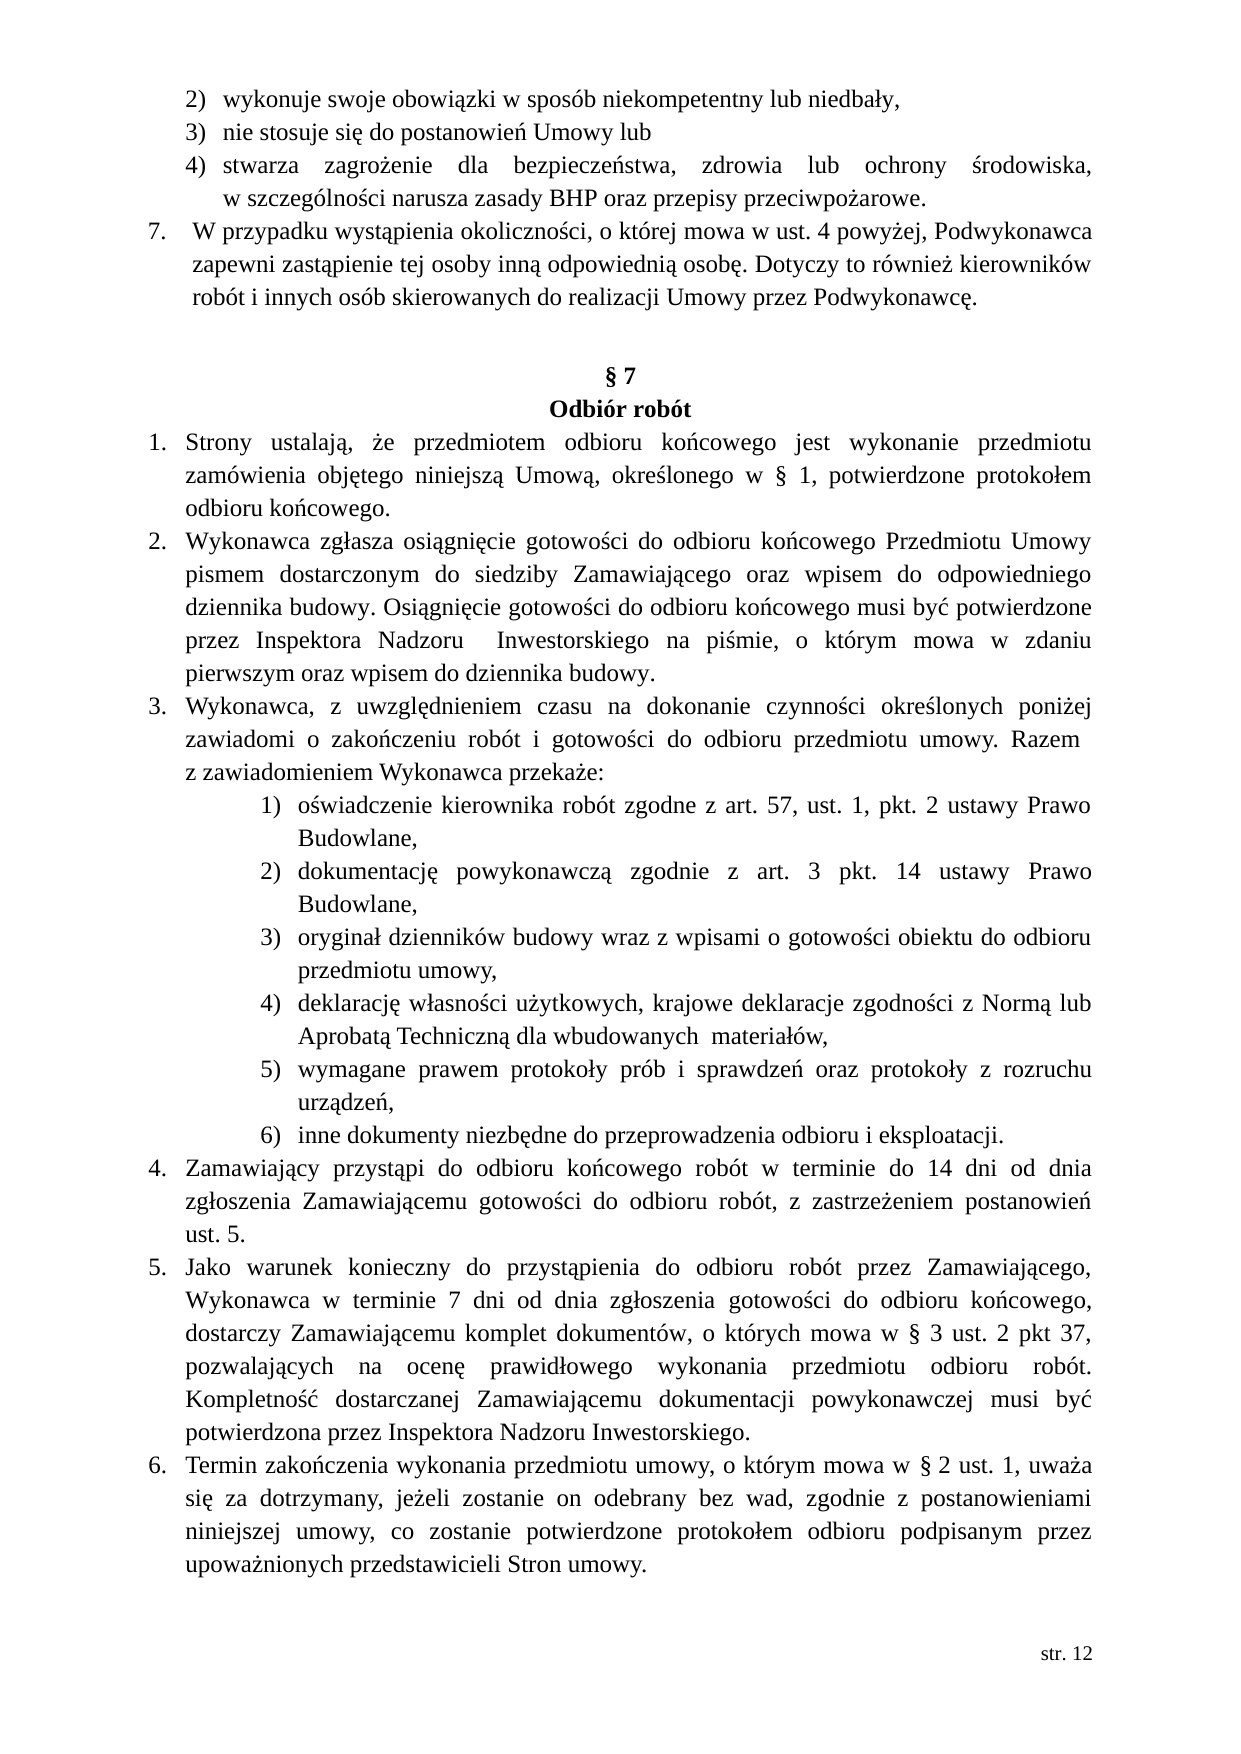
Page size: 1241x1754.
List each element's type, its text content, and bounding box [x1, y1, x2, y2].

list inne dokumenty niezbędne do przeprowadzenia odbioru i eksploatacji. [260, 1120, 1092, 1149]
list Jako warunek konieczny do przystąpienia do odbioru robót przez Zamawiającego, Wykonawca w terminie 7 dni od dnia zgłoszenia gotowości do odbioru końcowego, dostarczy Zamawiającemu komplet dokumentów, o których mowa w § 3 ust. 2 pkt 37, pozwalających na ocenę prawidłowego wykonania przedmiotu odbioru robót. Kompletność dostarczanej Zamawiającemu dokumentacji powykonawczej musi być potwierdzona przez Inspektora Nadzoru Inwestorskiego. [148, 1252, 1092, 1446]
list wymagane prawem protokoły prób i sprawdzeń oraz protokoły z rozruchu urządzeń, [260, 1054, 1092, 1116]
list Wykonawca, z uwzględnieniem czasu na dokonanie czynności określonych poniżej zawiadomi o zakończeniu robót i gotowości do odbioru przedmiotu umowy. Razem z zawiadomieniem Wykonawca przekaże: [148, 691, 1092, 786]
list deklarację własności użytkowych, krajowe deklaracje zgodności z Normą lub Aprobatą Techniczną dla wbudowanych materiałów, [260, 988, 1092, 1050]
text Odbiór robót [148, 394, 1092, 422]
text § 7 [148, 361, 1092, 389]
list Termin zakończenia wykonania przedmiotu umowy, o którym mowa w § 2 ust. 1, uważa się za dotrzymany, jeżeli zostanie on odebrany bez wad, zgodnie z postanowieniami niniejszej umowy, co zostanie potwierdzone protokołem odbioru podpisanym przez upoważnionych przedstawicieli Stron umowy. [148, 1450, 1092, 1578]
list oryginał dzienników budowy wraz z wpisami o gotowości obiektu do odbioru przedmiotu umowy, [260, 922, 1092, 984]
list Strony ustalają, że przedmiotem odbioru końcowego jest wykonanie przedmiotu zamówienia objętego niniejszą Umową, określonego w § 1, potwierdzone protokołem odbioru końcowego. [148, 427, 1092, 522]
list wykonuje swoje obowiązki w sposób niekompetentny lub niedbały, [185, 84, 1092, 113]
list oświadczenie kierownika robót zgodne z art. 57, ust. 1, pkt. 2 ustawy Prawo Budowlane, [260, 790, 1092, 852]
list W przypadku wystąpienia okoliczności, o której mowa w ust. 4 powyżej, Podwykonawca zapewni zastąpienie tej osoby inną odpowiednią osobę. Dotyczy to również kierowników robót i innych osób skierowanych do realizacji Umowy przez Podwykonawcę. [148, 216, 1092, 311]
list Zamawiający przystąpi do odbioru końcowego robót w terminie do 14 dni od dnia zgłoszenia Zamawiającemu gotowości do odbioru robót, z zastrzeżeniem postanowień ust. 5. [148, 1153, 1092, 1248]
list nie stosuje się do postanowień Umowy lub [185, 117, 1092, 146]
list dokumentację powykonawczą zgodnie z art. 3 pkt. 14 ustawy Prawo Budowlane, [260, 856, 1092, 918]
list Wykonawca zgłasza osiągnięcie gotowości do odbioru końcowego Przedmiotu Umowy pismem dostarczonym do siedziby Zamawiającego oraz wpisem do odpowiedniego dziennika budowy. Osiągnięcie gotowości do odbioru końcowego musi być potwierdzone przez Inspektora Nadzoru Inwestorskiego na piśmie, o którym mowa w zdaniu pierwszym oraz wpisem do dziennika budowy. [148, 526, 1092, 687]
list stwarza zagrożenie dla bezpieczeństwa, zdrowia lub ochrony środowiska, w szczególności narusza zasady BHP oraz przepisy przeciwpożarowe. [185, 150, 1092, 212]
